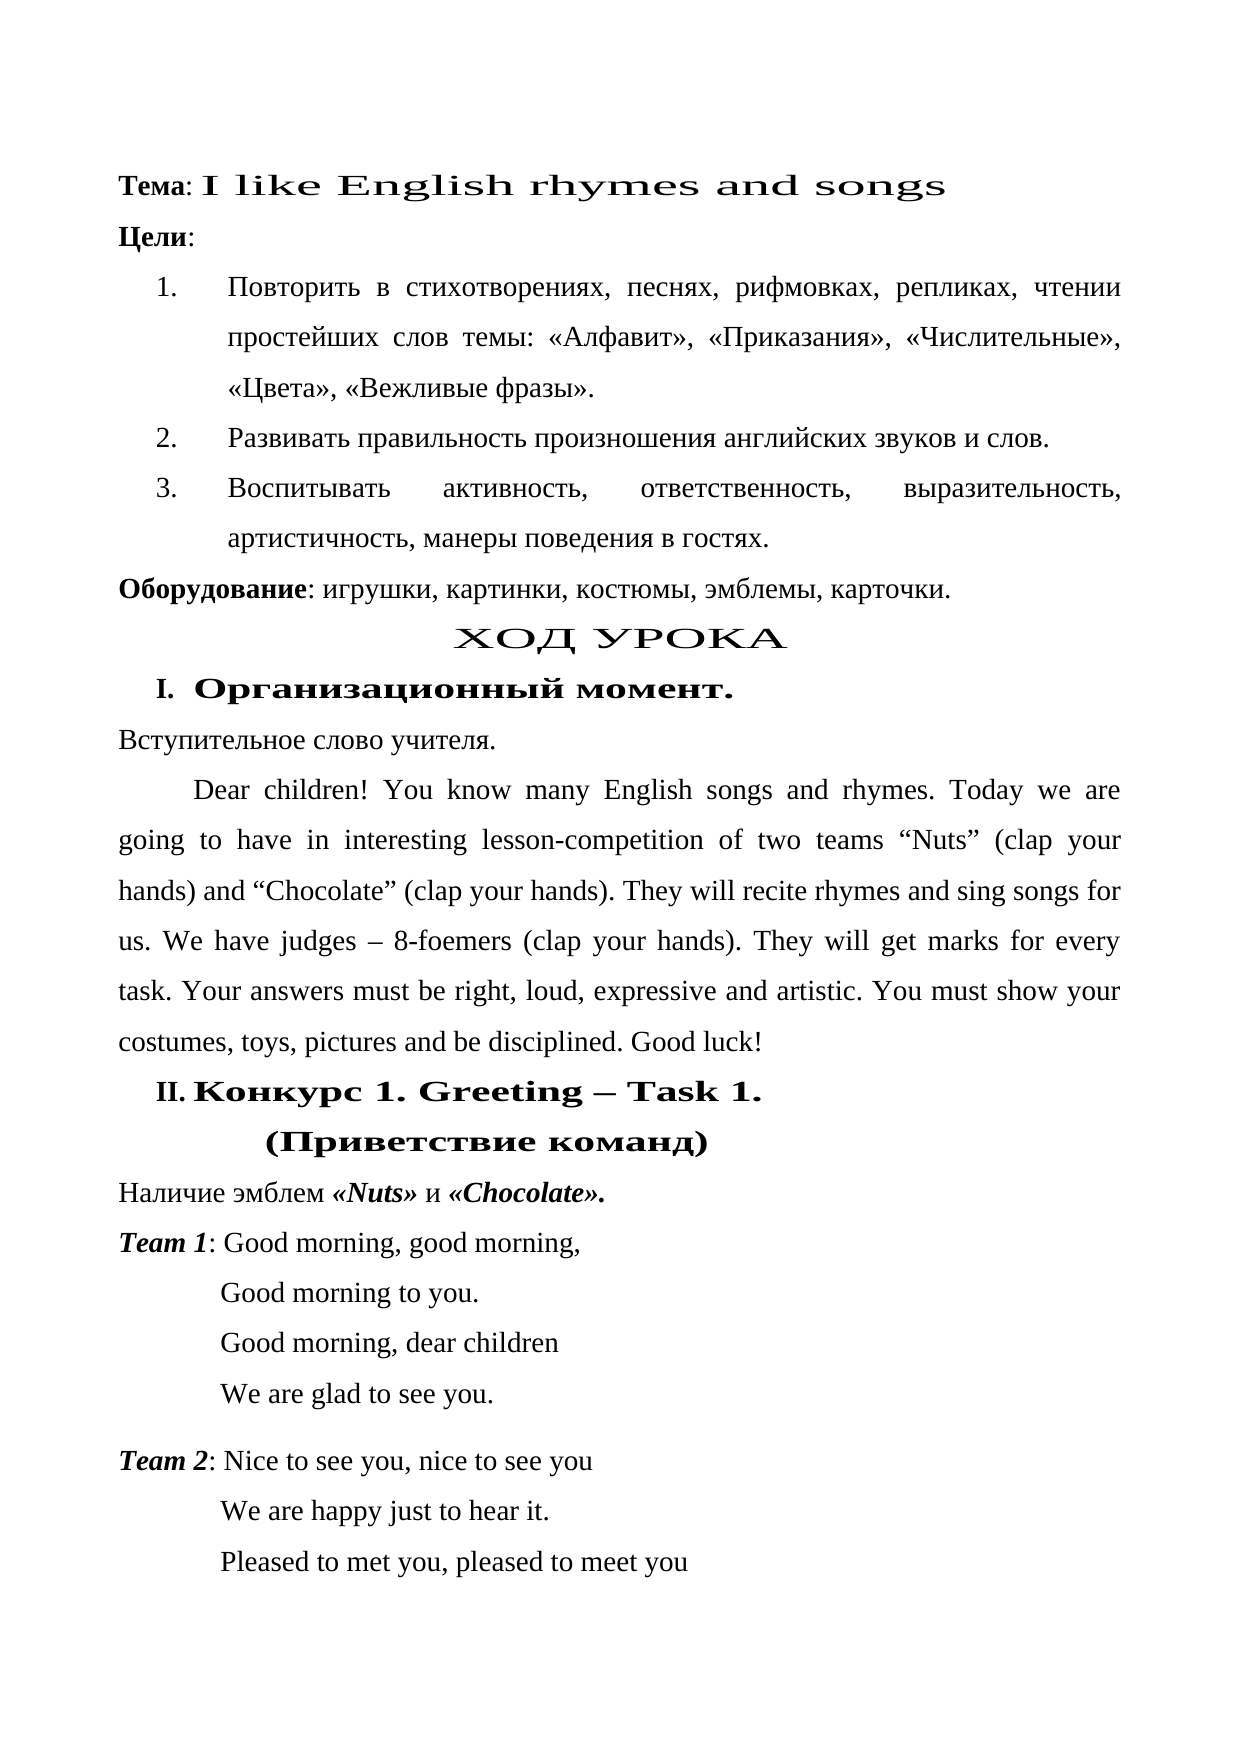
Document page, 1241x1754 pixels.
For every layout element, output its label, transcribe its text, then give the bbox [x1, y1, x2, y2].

list Воспитывать активность, ответственность, выразительность, артистичность, манеры поведения в гостях. [156, 470, 1122, 554]
list Развивать правильность произношения английских звуков и слов. [156, 420, 1122, 453]
list Повторить в стихотворениях, песнях, рифмовках, репликах, чтении простейших слов темы: «Алфавит», «Приказания», «Числительные», «Цвета», «Вежливые фразы». [156, 269, 1122, 403]
text Good morning to you. [118, 1275, 1122, 1309]
text We are happy just to hear it. [118, 1493, 1122, 1527]
text Dear children! You know many English songs and rhymes. Today we are going to have in interesting lesson-competition of two teams “Nuts” (clap your hands) and “Chocolate” (clap your hands). They will recite rhymes and sing songs for us. We have judges – 8-foemers (clap your hands). They will get marks for every task. Your answers must be right, loud, expressive and artistic. You must show your costumes, toys, pictures and be disciplined. Good luck! [118, 772, 1122, 1057]
text Team 2: Nice to see you, nice to see you [118, 1443, 1122, 1477]
text Вступительное слово учителя. [118, 722, 1122, 755]
text Ход урока [118, 621, 1122, 655]
text Цели: [118, 219, 1122, 252]
text (Приветствие команд) [156, 1124, 1122, 1158]
list Конкурс 1. Greeting – Task 1. [156, 1074, 1122, 1108]
text We are glad to see you. [118, 1376, 1122, 1409]
list Организационный момент. [156, 672, 1122, 705]
text Pleased to met you, pleased to meet you [118, 1544, 1122, 1577]
text Наличие эмблем «Nuts» и «Chocolate». [118, 1175, 1122, 1208]
text Team 1: Good morning, good morning, [118, 1225, 1122, 1258]
text Оборудование: игрушки, картинки, костюмы, эмблемы, карточки. [118, 571, 1122, 604]
text Тема: I like English rhymes and songs [118, 168, 1122, 202]
text Good morning, dear children [118, 1326, 1122, 1359]
